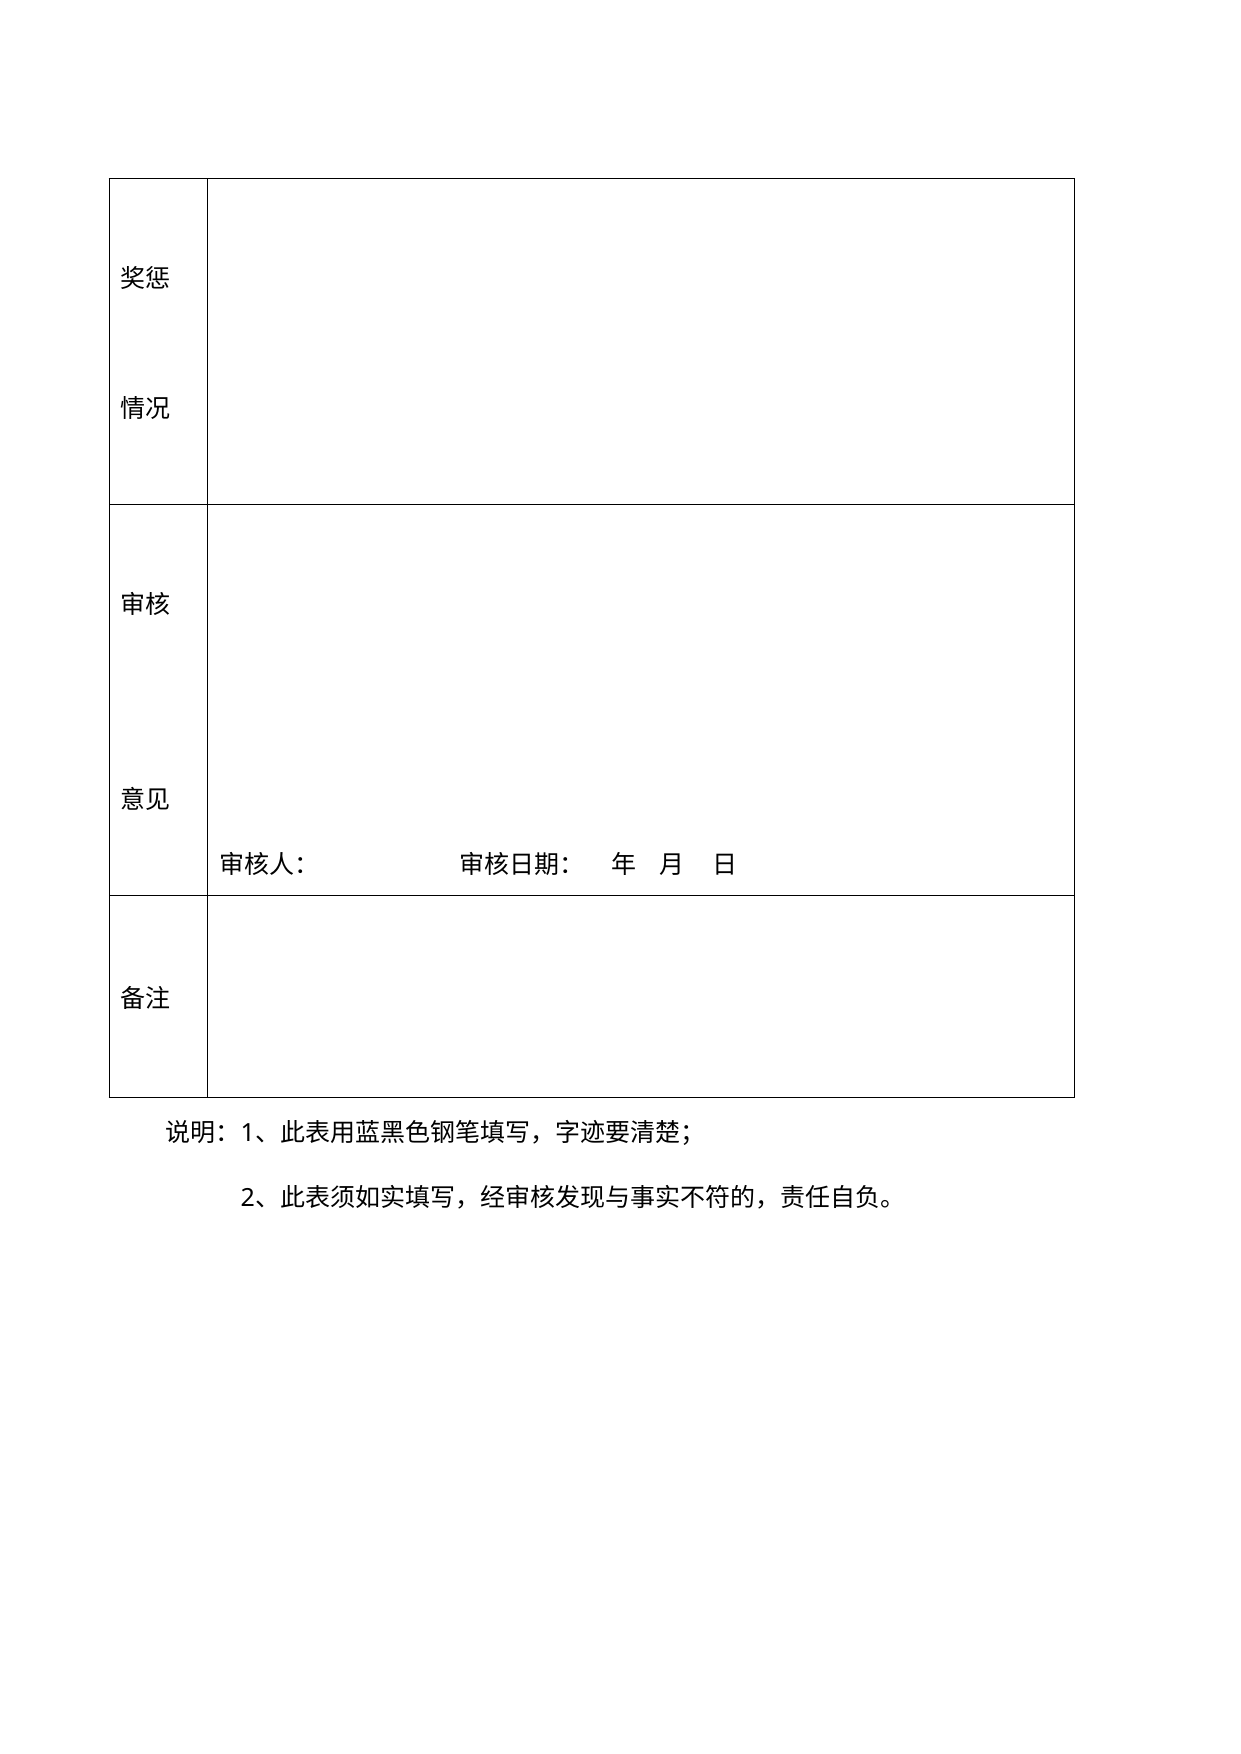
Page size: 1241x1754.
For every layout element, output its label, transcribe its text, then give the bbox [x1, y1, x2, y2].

table_cell 审核人： 审核日期： 年 月 日 [208, 505, 1074, 895]
text 说明：1、此表用蓝黑色钢笔填写，字迹要清楚； [165, 1098, 1075, 1163]
table_cell 备注 [110, 896, 207, 1097]
table_cell [208, 896, 1074, 1097]
table_cell [208, 179, 1074, 504]
table_cell 奖惩 情况 [110, 179, 207, 504]
text 2、此表须如实填写，经审核发现与事实不符的，责任自负。 [165, 1163, 1075, 1228]
table_cell 审核 意见 [110, 505, 207, 895]
